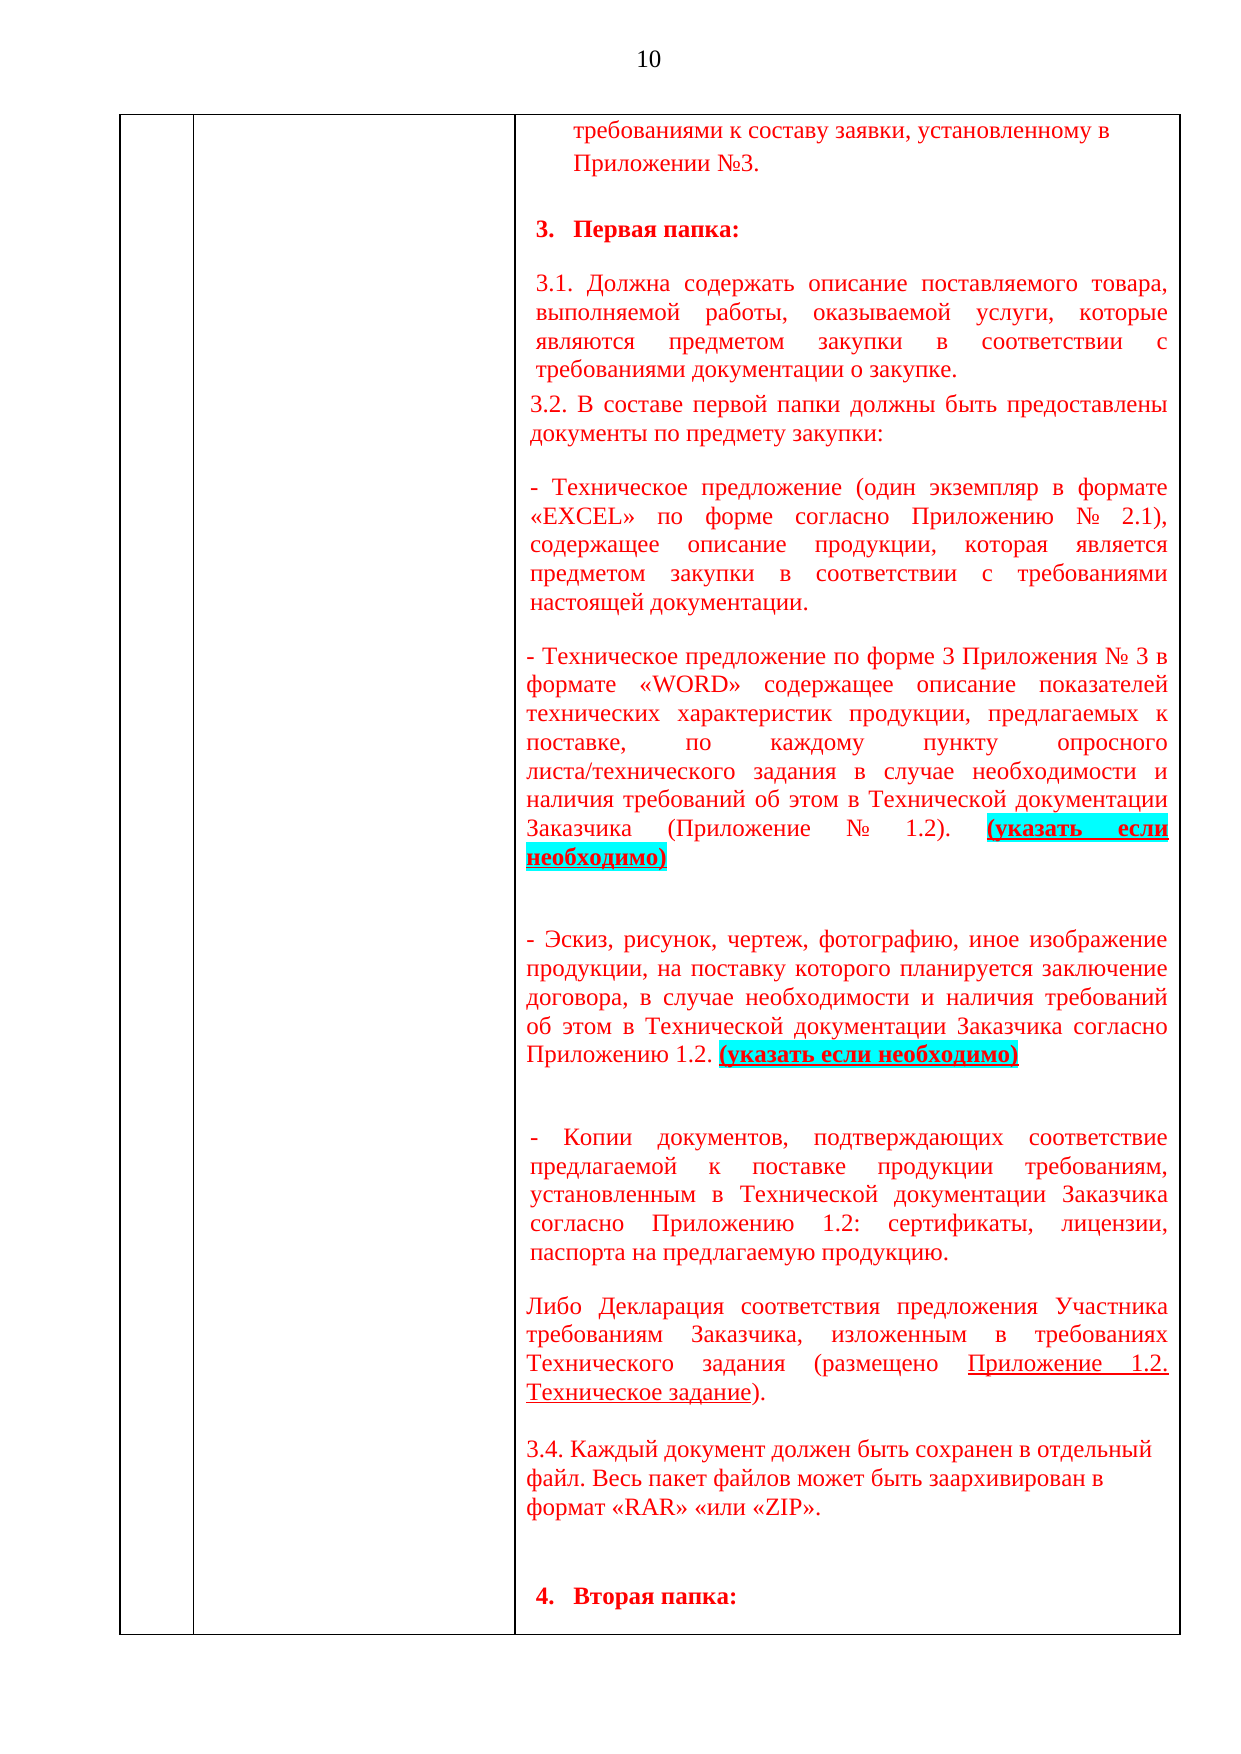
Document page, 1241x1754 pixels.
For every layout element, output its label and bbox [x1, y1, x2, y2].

table_cell [516, 115, 1179, 1634]
table_cell [121, 115, 193, 1634]
table_cell [194, 115, 514, 1634]
